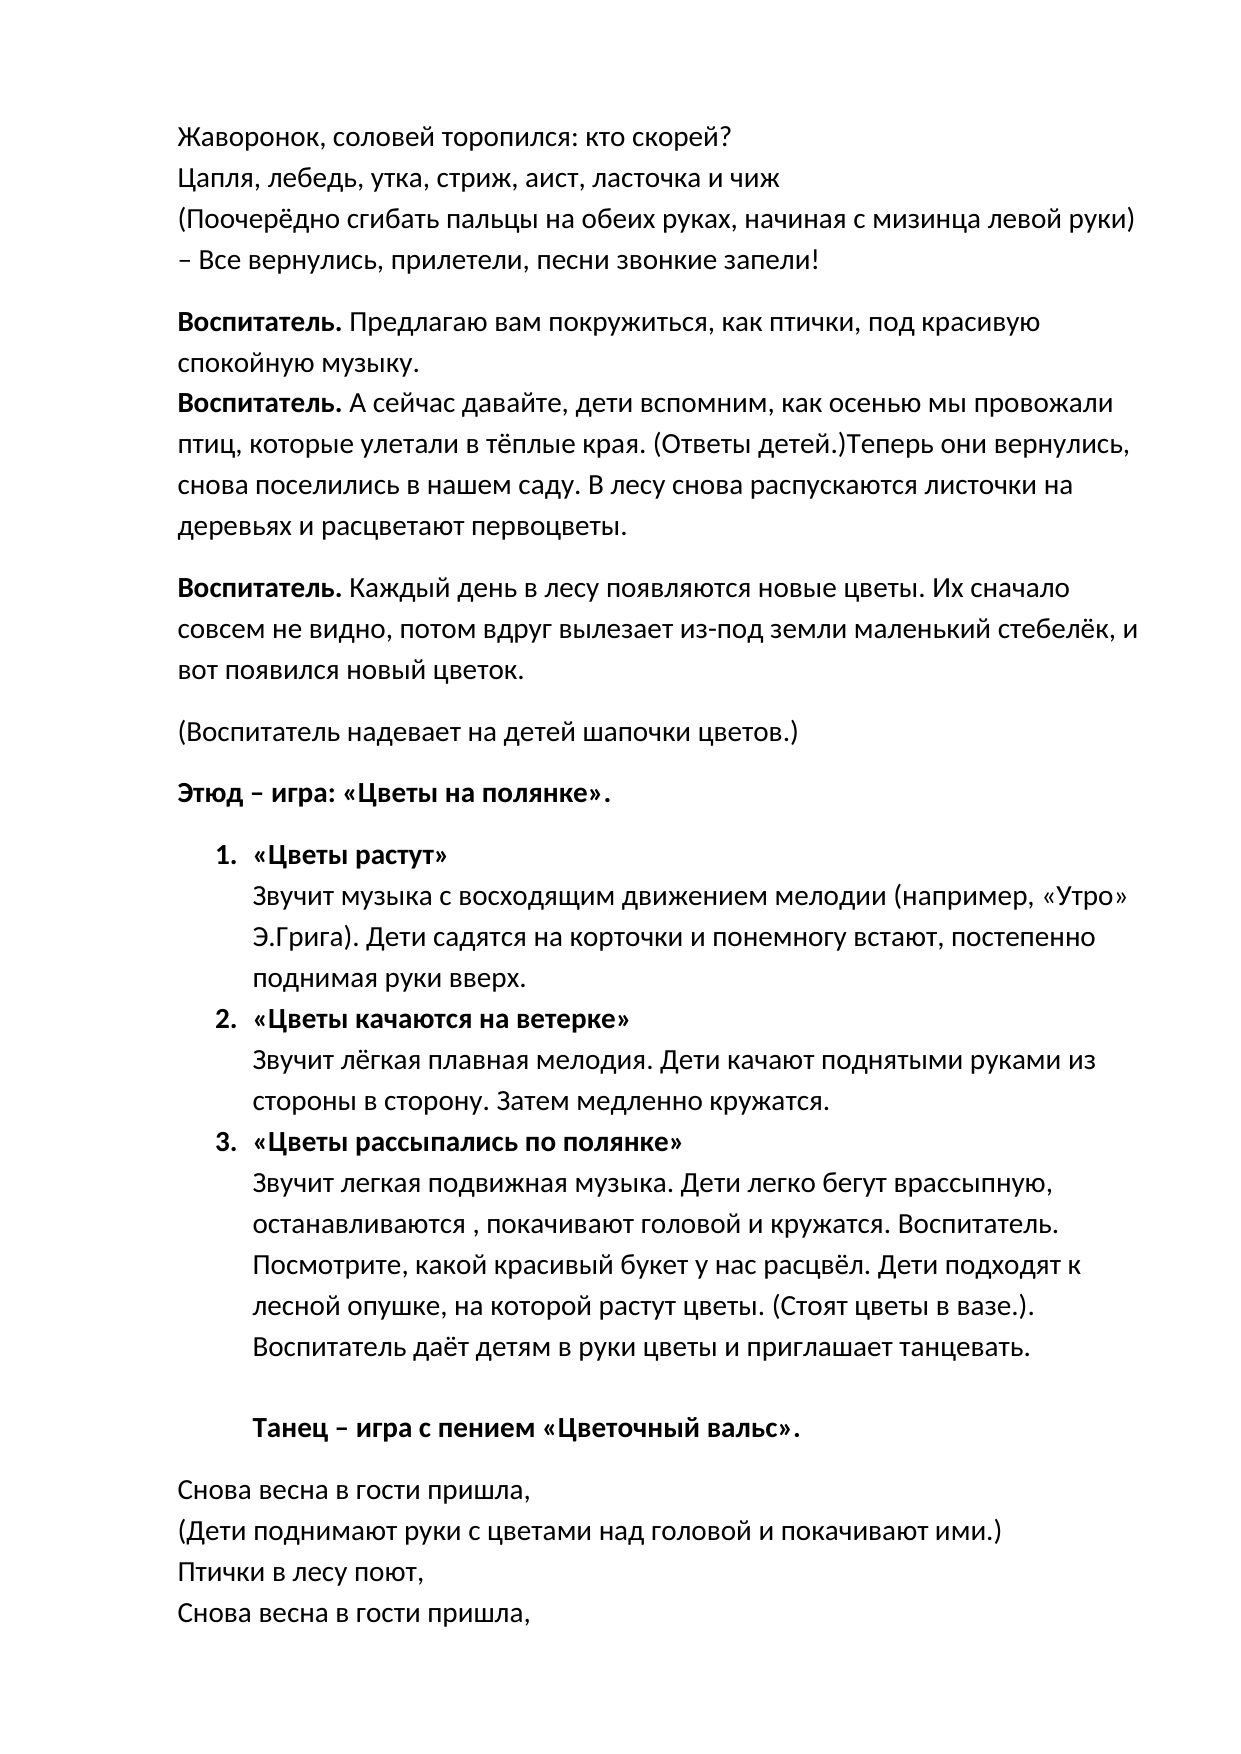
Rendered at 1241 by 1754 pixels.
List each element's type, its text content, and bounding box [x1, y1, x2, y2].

list Звучит легкая подвижная музыка. Дети легко бегут врассыпную, останавливаются , покачивают головой и кружатся. Воспитатель. Посмотрите, какой красивый букет у нас расцвёл. Дети подходят к лесной опушке, на которой растут цветы. (Стоят цветы в вазе.). Воспитатель даёт детям в руки цветы и приглашает танцевать. [252, 1164, 1152, 1363]
list Звучит лёгкая плавная мелодия. Дети качают поднятыми руками из стороны в сторону. Затем медленно кружатся. [252, 1041, 1152, 1118]
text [177, 118, 1152, 277]
text Воспитатель. Каждый день в лесу появляются новые цветы. Их сначало совсем не видно, потом вдруг вылезает из-под земли маленький стебелёк, и вот появился новый цветок. [177, 569, 1152, 687]
text (Воспитатель надевает на детей шапочки цветов.) [177, 713, 1152, 748]
text Воспитатель. Предлагаю вам покружиться, как птички, под красивую спокойную музыку. Воспитатель. А сейчас давайте, дети вспомним, как осенью мы провожали птиц, которые улетали в тёплые края. (Ответы детей.)Теперь они вернулись, снова поселились в нашем саду. В лесу снова распускаются листочки на деревьях и расцветают первоцветы. [177, 303, 1152, 543]
list Танец – игра с пением «Цветочный вальс». [252, 1409, 1152, 1445]
text Этюд – игра: «Цветы на полянке». [177, 774, 1152, 810]
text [177, 1471, 1152, 1630]
list «Цветы рассыпались по полянке» [215, 1123, 1152, 1158]
list «Цветы растут» [215, 836, 1152, 872]
list «Цветы качаются на ветерке» [215, 1000, 1152, 1036]
list Звучит музыка с восходящим движением мелодии (например, «Утро» Э.Грига). Дети садятся на корточки и понемногу встают, постепенно поднимая руки вверх. [252, 877, 1152, 995]
